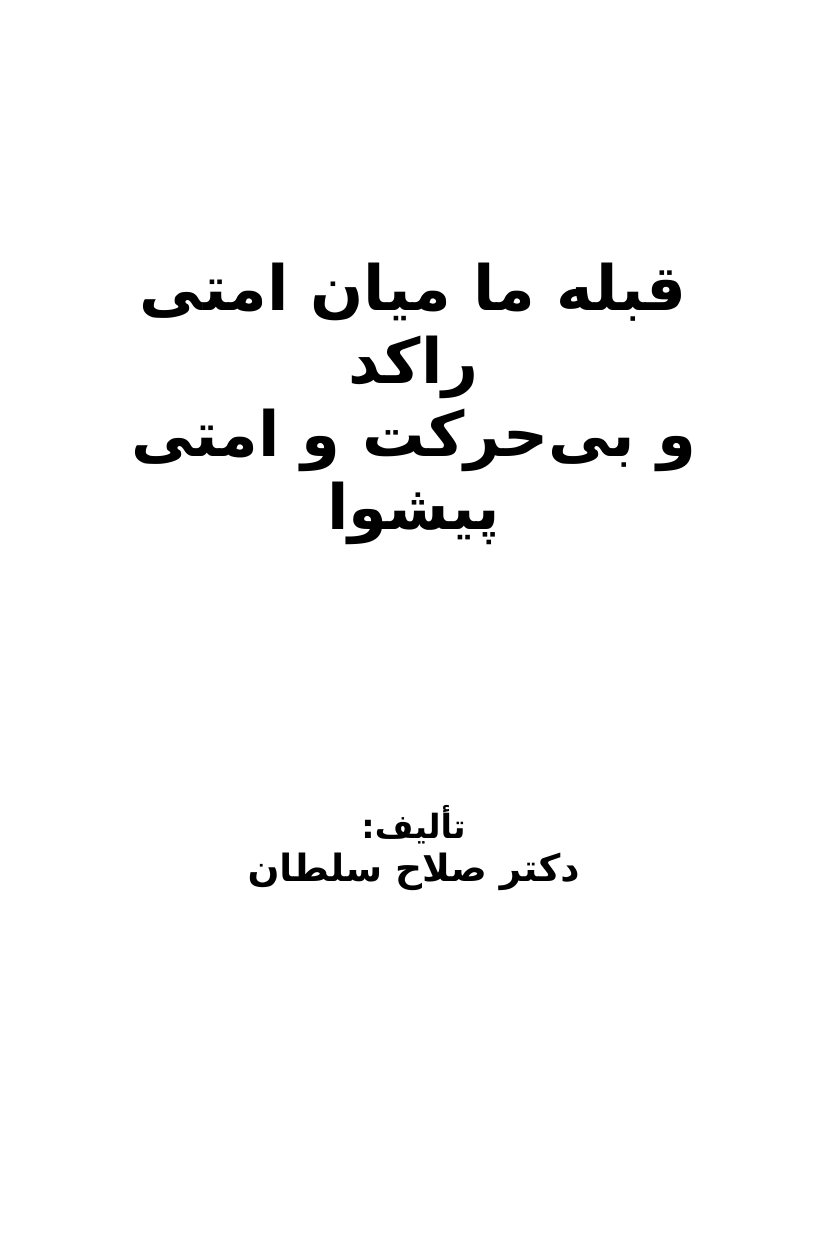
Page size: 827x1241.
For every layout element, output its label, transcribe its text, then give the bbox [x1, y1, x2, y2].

text و بی‌حرکت و امتی پیشوا [89, 398, 738, 544]
text قبله ما میان امتی راکد [89, 253, 738, 398]
text دکتر صلاح سلطان [89, 846, 738, 890]
text تألیف: [89, 808, 738, 846]
